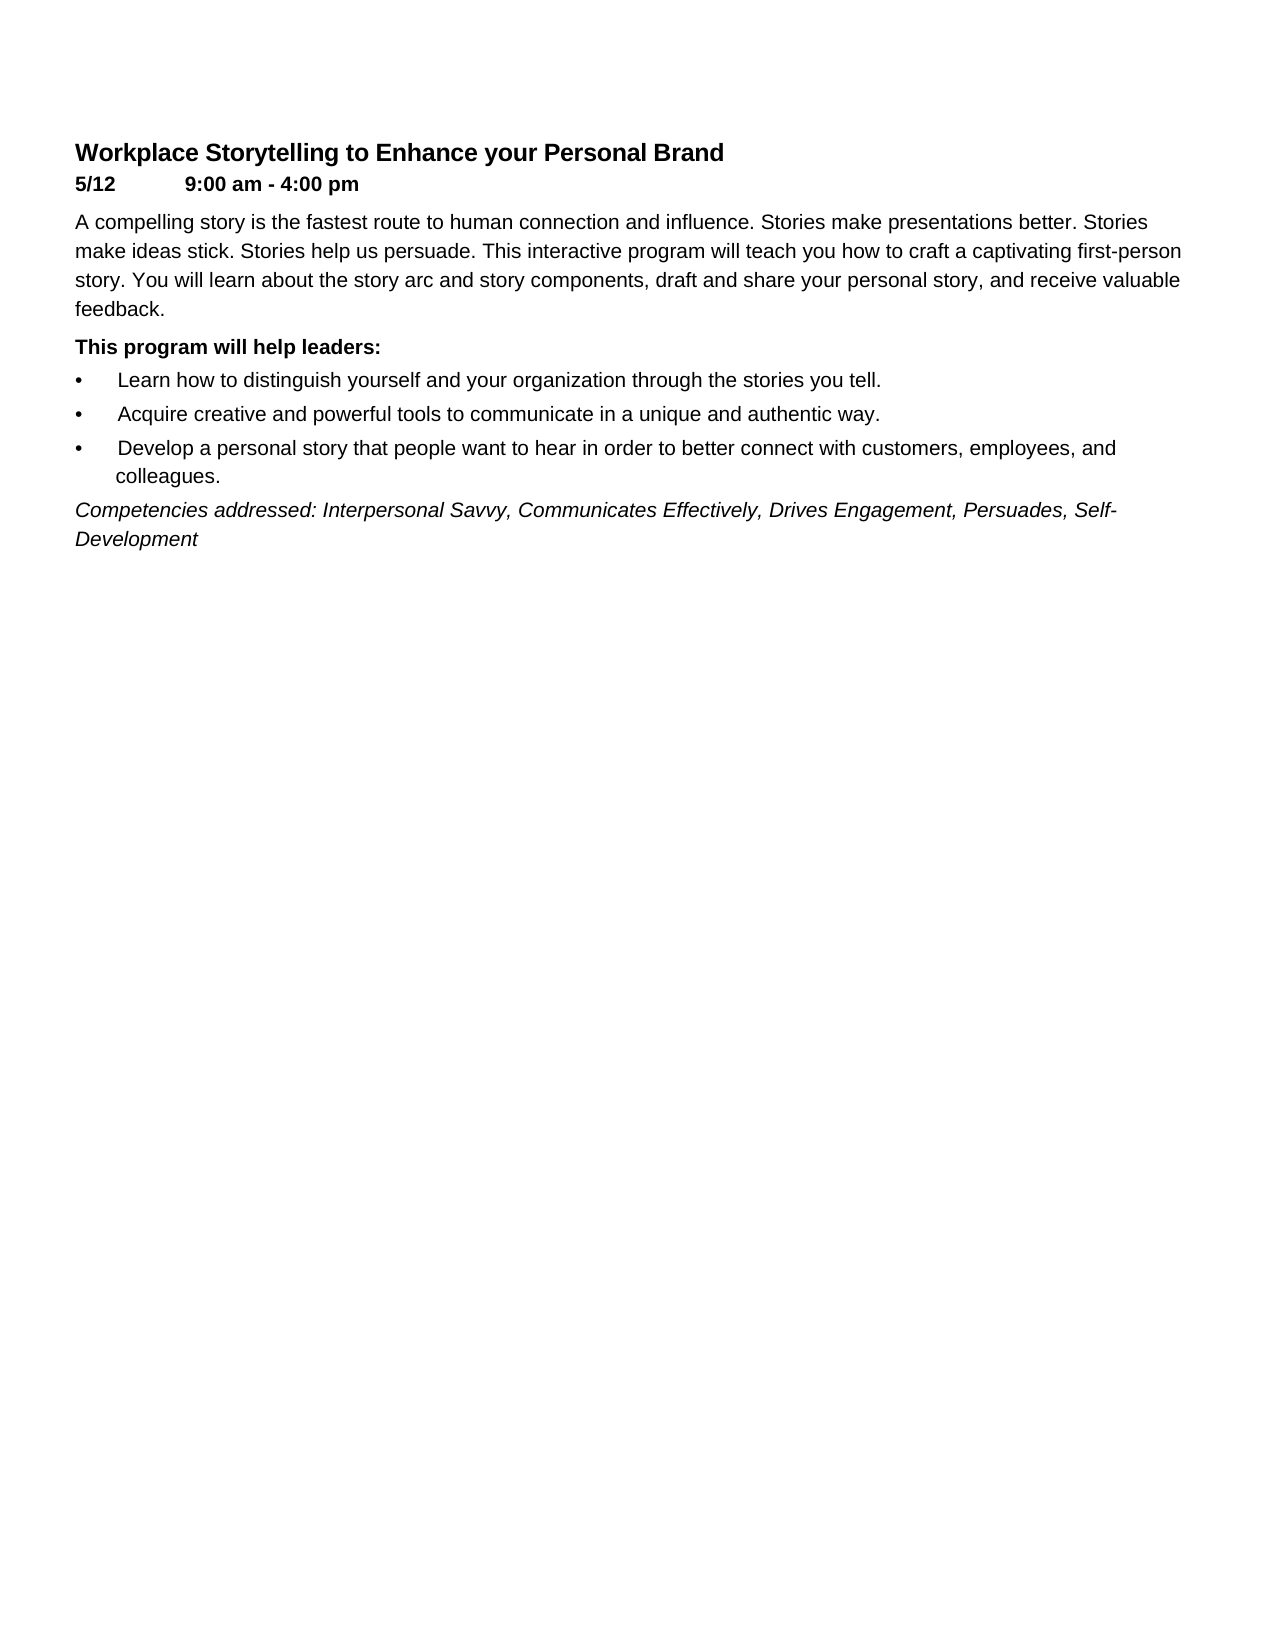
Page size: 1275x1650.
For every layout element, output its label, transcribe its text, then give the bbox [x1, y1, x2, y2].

text 5/12 9:00 am - 4:00 pm [75, 172, 1200, 196]
text • Acquire creative and powerful tools to communicate in a unique and authentic way. [75, 402, 1200, 426]
text Competencies addressed: Interpersonal Savvy, Communicates Effectively, Drives Engagement, Persuades, Self-Development [75, 498, 1200, 551]
text Workplace Storytelling to Enhance your Personal Brand [75, 138, 1200, 166]
text • Develop a personal story that people want to hear in order to better connect with customers, employees, and colleagues. [75, 436, 1200, 488]
text A compelling story is the fastest route to human connection and influence. Stories make presentations better. Stories make ideas stick. Stories help us persuade. This interactive program will teach you how to craft a captivating first-person story. You will learn about the story arc and story components, draft and share your personal story, and receive valuable feedback. [75, 210, 1200, 320]
text • Learn how to distinguish yourself and your organization through the stories you tell. [75, 368, 1200, 392]
text This program will help leaders: [75, 334, 1200, 358]
